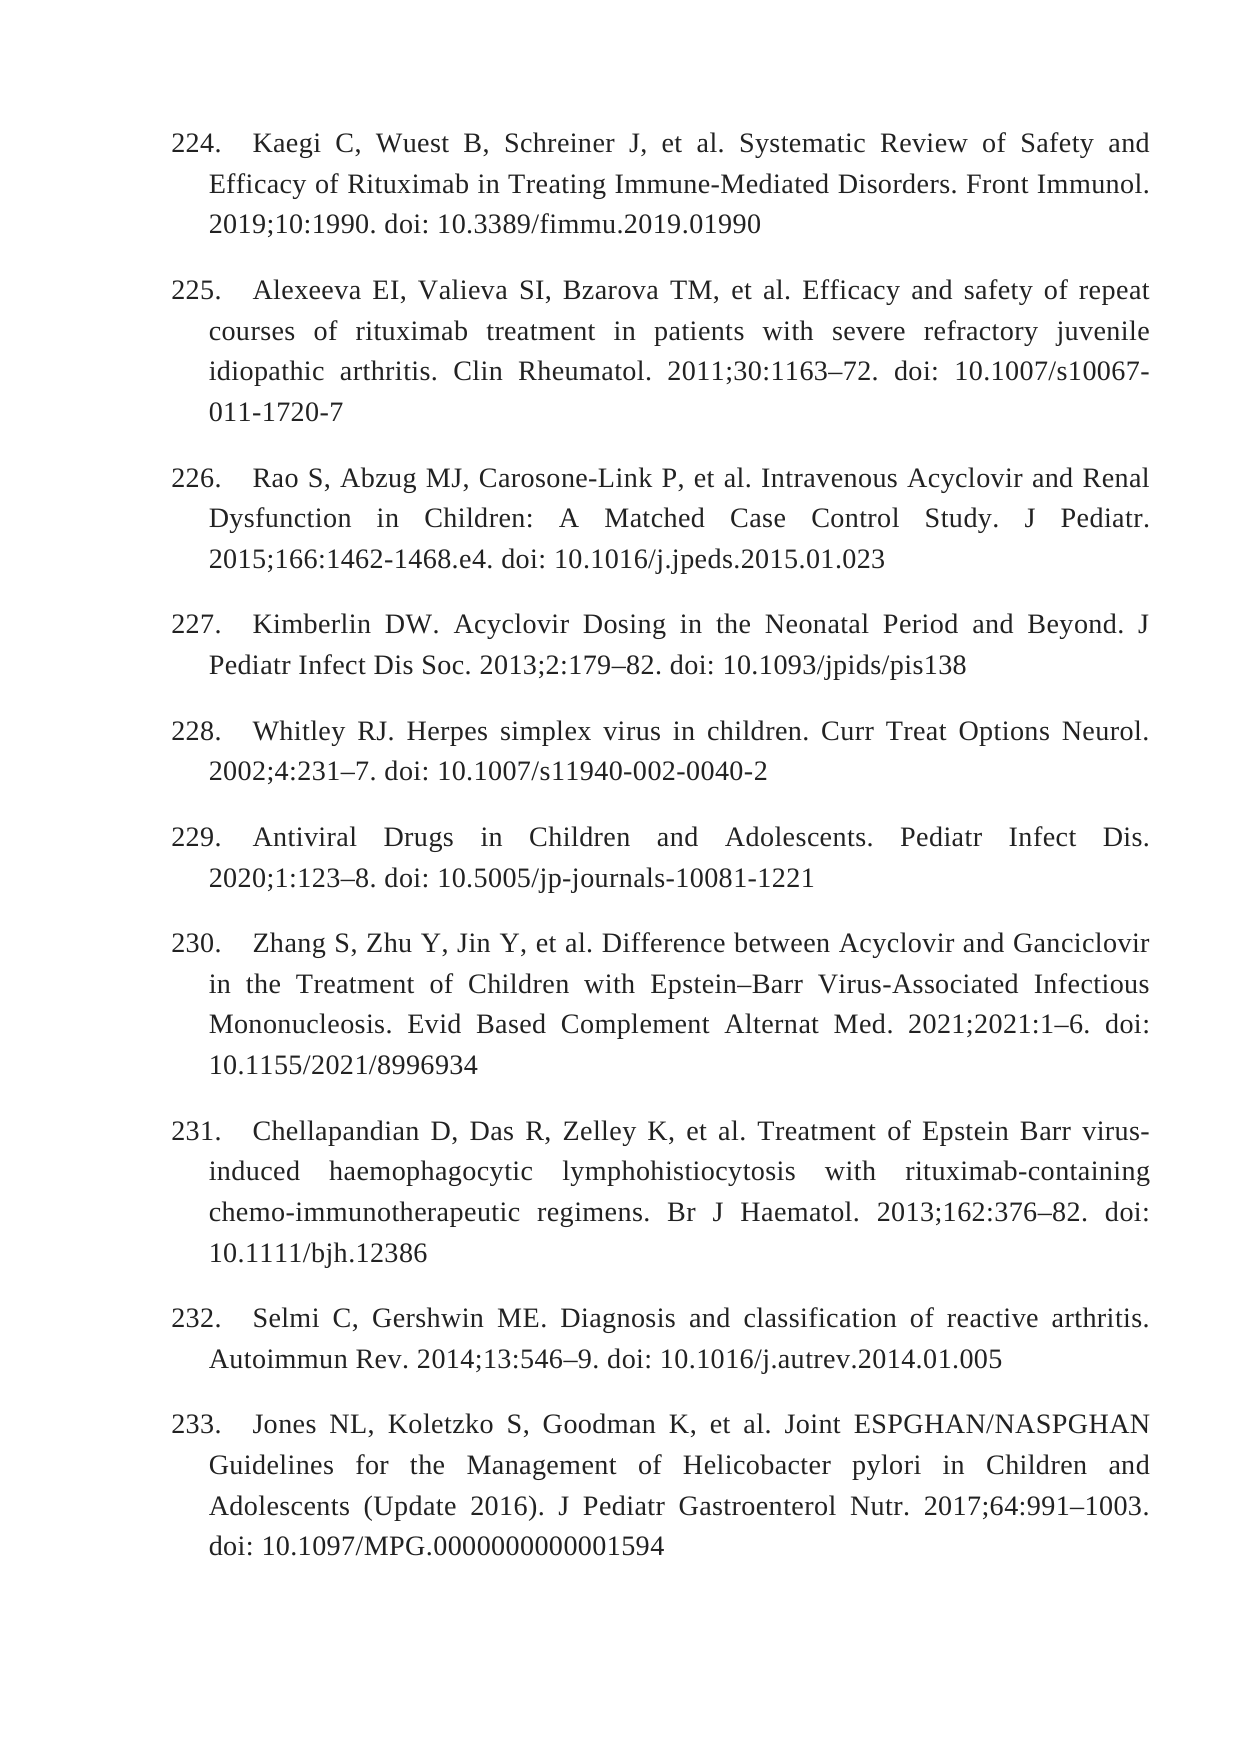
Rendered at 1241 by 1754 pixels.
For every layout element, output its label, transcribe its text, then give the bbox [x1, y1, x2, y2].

list Rao S, Abzug MJ, Carosone-Link P, et al. Intravenous Acyclovir and Renal Dysfunction in Children: A Matched Case Control Study. J Pediatr. 2015;166:1462-1468.e4. doi: 10.1016/j.jpeds.2015.01.023 [171, 452, 1152, 574]
list Kimberlin DW. Acyclovir Dosing in the Neonatal Period and Beyond. J Pediatr Infect Dis Soc. 2013;2:179–82. doi: 10.1093/jpids/pis138 [171, 599, 1152, 681]
list Zhang S, Zhu Y, Jin Y, et al. Difference between Acyclovir and Ganciclovir in the Treatment of Children with Epstein–Barr Virus-Associated Infectious Mononucleosis. Evid Based Complement Alternat Med. 2021;2021:1–6. doi: 10.1155/2021/8996934 [171, 918, 1152, 1081]
list Kaegi C, Wuest B, Schreiner J, et al. Systematic Review of Safety and Efficacy of Rituximab in Treating Immune-Mediated Disorders. Front Immunol. 2019;10:1990. doi: 10.3389/fimmu.2019.01990 [171, 118, 1152, 240]
list Selmi C, Gershwin ME. Diagnosis and classification of reactive arthritis. Autoimmun Rev. 2014;13:546–9. doi: 10.1016/j.autrev.2014.01.005 [171, 1293, 1152, 1374]
list Jones NL, Koletzko S, Goodman K, et al. Joint ESPGHAN/NASPGHAN Guidelines for the Management of Helicobacter pylori in Children and Adolescents (Update 2016). J Pediatr Gastroenterol Nutr. 2017;64:991–1003. doi: 10.1097/MPG.0000000000001594 [171, 1399, 1152, 1562]
list Alexeeva EI, Valieva SI, Bzarova TM, et al. Efficacy and safety of repeat courses of rituximab treatment in patients with severe refractory juvenile idiopathic arthritis. Clin Rheumatol. 2011;30:1163–72. doi: 10.1007/s10067-011-1720-7 [171, 265, 1152, 427]
list Whitley RJ. Herpes simplex virus in children. Curr Treat Options Neurol. 2002;4:231–7. doi: 10.1007/s11940-002-0040-2 [171, 706, 1152, 787]
list Chellapandian D, Das R, Zelley K, et al. Treatment of Epstein Barr virus-induced haemophagocytic lymphohistiocytosis with rituximab-containing chemo-immunotherapeutic regimens. Br J Haematol. 2013;162:376–82. doi: 10.1111/bjh.12386 [171, 1106, 1152, 1268]
list Antiviral Drugs in Children and Adolescents. Pediatr Infect Dis. 2020;1:123–8. doi: 10.5005/jp-journals-10081-1221 [171, 812, 1152, 893]
